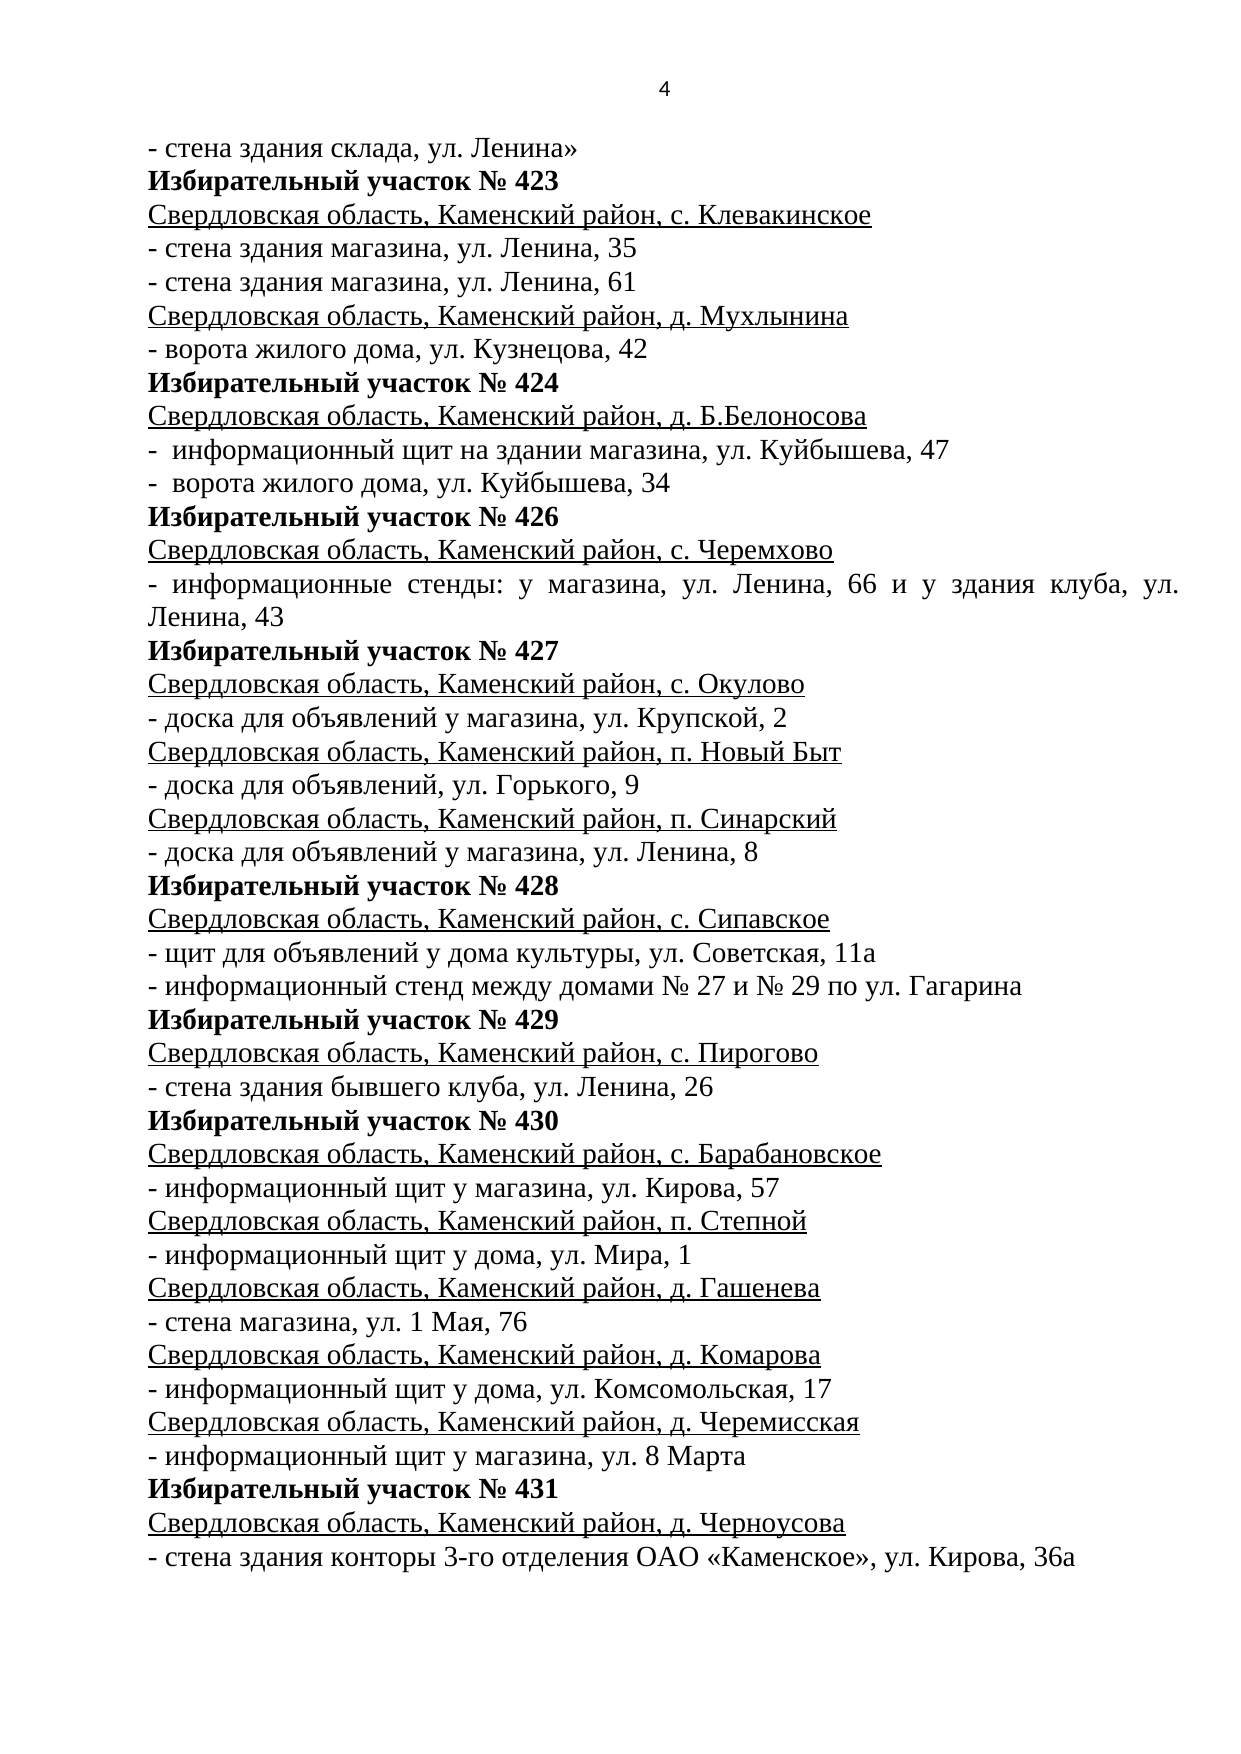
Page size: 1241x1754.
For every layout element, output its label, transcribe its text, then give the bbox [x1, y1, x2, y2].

text Избирательный участок № 428 [148, 868, 1181, 901]
text Избирательный участок № 431 [148, 1472, 1181, 1505]
text Свердловская область, Каменский район, с. Пирогово [148, 1036, 1181, 1069]
text Свердловская область, Каменский район, д. Комарова [148, 1337, 1181, 1371]
text Свердловская область, Каменский район, с. Окулово [148, 667, 1181, 700]
text - информационный щит у магазина, ул. Кирова, 57 [148, 1170, 1181, 1203]
text - информационный щит у дома, ул. Мира, 1 [148, 1237, 1181, 1270]
text Свердловская область, Каменский район, п. Синарский [148, 801, 1181, 834]
text Свердловская область, Каменский район, д. Гашенева [148, 1270, 1181, 1304]
text Избирательный участок № 429 [148, 1002, 1181, 1036]
text Свердловская область, Каменский район, с. Барабановское [148, 1136, 1181, 1170]
text - информационный щит на здании магазина, ул. Куйбышева, 47 [148, 432, 1181, 465]
text Свердловская область, Каменский район, д. Черемисская [148, 1404, 1181, 1438]
text - щит для объявлений у дома культуры, ул. Советская, 11а [148, 935, 1181, 968]
text Свердловская область, Каменский район, п. Новый Быт [148, 734, 1181, 767]
text - информационный стенд между домами № 27 и № 29 по ул. Гагарина [148, 968, 1181, 1002]
text Избирательный участок № 430 [148, 1103, 1181, 1136]
text Свердловская область, Каменский район, с. Клевакинское [148, 197, 1181, 231]
text Свердловская область, Каменский район, д. Мухлынина [148, 298, 1181, 331]
text - стена магазина, ул. 1 Мая, 76 [148, 1304, 1181, 1337]
text Избирательный участок № 427 [148, 633, 1181, 667]
text - ворота жилого дома, ул. Кузнецова, 42 [148, 331, 1181, 365]
text Избирательный участок № 426 [148, 499, 1181, 532]
text Избирательный участок № 424 [148, 365, 1181, 398]
text - стена здания бывшего клуба, ул. Ленина, 26 [148, 1069, 1181, 1103]
text - информационный щит у дома, ул. Комсомольская, 17 [148, 1371, 1181, 1404]
text - ворота жилого дома, ул. Куйбышева, 34 [148, 465, 1181, 499]
text - доска для объявлений у магазина, ул. Ленина, 8 [148, 834, 1181, 868]
text - информационные стенды: у магазина, ул. Ленина, 66 и у здания клуба, ул. Ленина, 43 [148, 566, 1181, 633]
text - доска для объявлений у магазина, ул. Крупской, 2 [148, 700, 1181, 734]
text - стена здания склада, ул. Ленина» [148, 130, 1181, 163]
text - стена здания конторы 3-го отделения ОАО «Каменское», ул. Кирова, 36а [148, 1539, 1181, 1572]
text - стена здания магазина, ул. Ленина, 35 [148, 231, 1181, 264]
text - доска для объявлений, ул. Горького, 9 [148, 767, 1181, 801]
text - информационный щит у магазина, ул. 8 Марта [148, 1438, 1181, 1472]
text Свердловская область, Каменский район, с. Сипавское [148, 901, 1181, 935]
text Избирательный участок № 423 [148, 163, 1181, 197]
text Свердловская область, Каменский район, д. Черноусова [148, 1505, 1181, 1539]
text Свердловская область, Каменский район, д. Б.Белоносова [148, 398, 1181, 432]
text - стена здания магазина, ул. Ленина, 61 [148, 264, 1181, 298]
text Свердловская область, Каменский район, с. Черемхово [148, 532, 1181, 566]
text Свердловская область, Каменский район, п. Степной [148, 1203, 1181, 1237]
